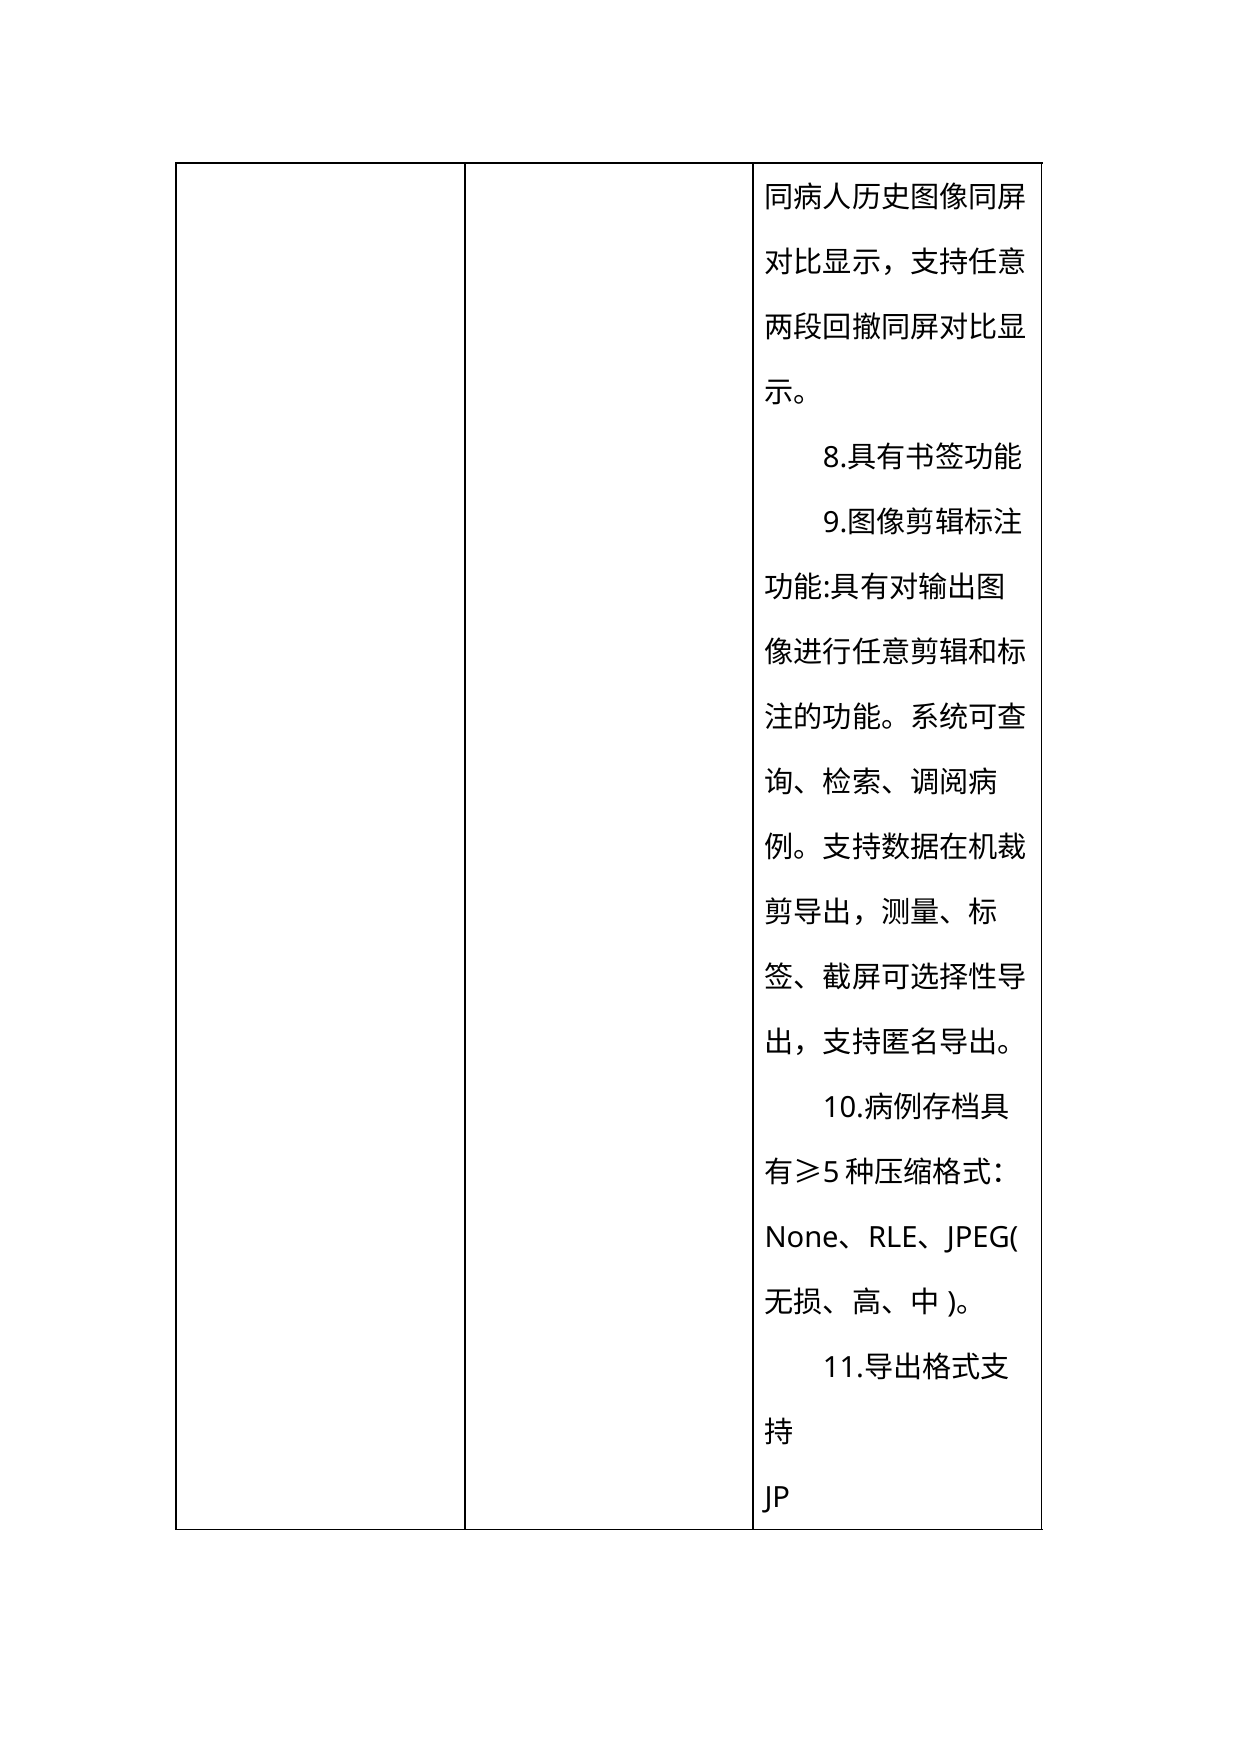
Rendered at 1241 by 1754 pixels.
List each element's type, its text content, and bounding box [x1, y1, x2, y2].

table_cell 6 [466, 164, 752, 1528]
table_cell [754, 164, 1041, 1528]
table_cell [177, 164, 464, 1528]
